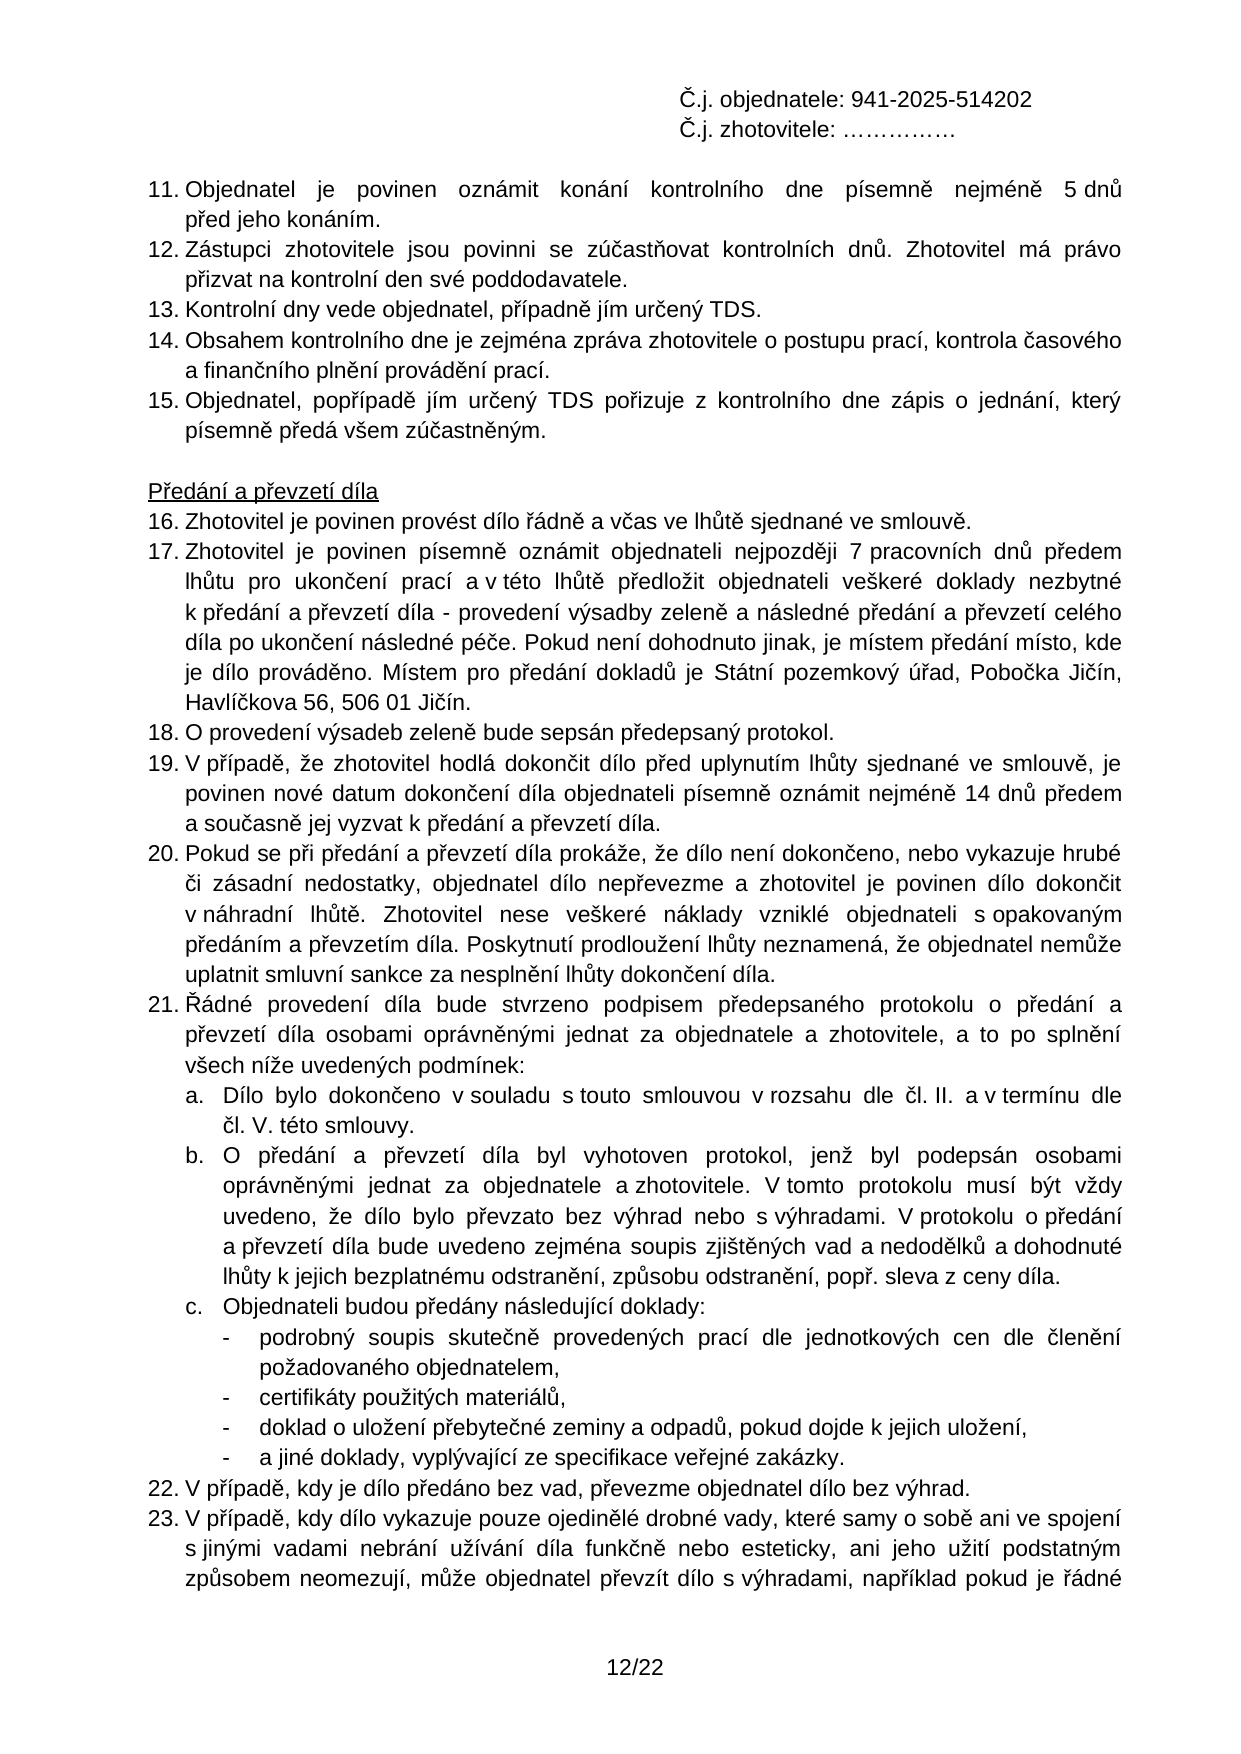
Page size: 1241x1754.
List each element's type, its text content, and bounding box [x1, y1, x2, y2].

list Objednatel, popřípadě jím určený TDS pořizuje z kontrolního dne zápis o jednání, který písemně předá všem zúčastněným. [148, 387, 1122, 444]
list Objednateli budou předány následující doklady: [185, 1293, 1122, 1320]
list O provedení výsadeb zeleně bude sepsán předepsaný protokol. [148, 719, 1122, 746]
list Zhotovitel je povinen provést dílo řádně a včas ve lhůtě sjednané ve smlouvě. [148, 508, 1122, 534]
list a jiné doklady, vyplývající ze specifikace veřejné zakázky. [222, 1444, 1122, 1471]
list Obsahem kontrolního dne je zejména zpráva zhotovitele o postupu prací, kontrola časového a finančního plnění provádění prací. [148, 327, 1122, 383]
list Dílo bylo dokončeno v souladu s touto smlouvou v rozsahu dle čl. II. a v termínu dle čl. V. této smlouvy. [185, 1082, 1122, 1138]
list Objednatel je povinen oznámit konání kontrolního dne písemně nejméně 5 dnů před jeho konáním. [148, 176, 1122, 232]
list Pokud se při předání a převzetí díla prokáže, že dílo není dokončeno, nebo vykazuje hrubé či zásadní nedostatky, objednatel dílo nepřevezme a zhotovitel je povinen dílo dokončit v náhradní lhůtě. Zhotovitel nese veškeré náklady vzniklé objednateli s opakovaným předáním a převzetím díla. Poskytnutí prodloužení lhůty neznamená, že objednatel nemůže uplatnit smluvní sankce za nesplnění lhůty dokončení díla. [148, 840, 1122, 987]
list O předání a převzetí díla byl vyhotoven protokol, jenž byl podepsán osobami oprávněnými jednat za objednatele a zhotovitele. V tomto protokolu musí být vždy uvedeno, že dílo bylo převzato bez výhrad nebo s výhradami. V protokolu o předání a převzetí díla bude uvedeno zejména soupis zjištěných vad a nedodělků a dohodnuté lhůty k jejich bezplatnému odstranění, způsobu odstranění, popř. sleva z ceny díla. [185, 1142, 1122, 1289]
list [148, 1505, 1122, 1592]
list Řádné provedení díla bude stvrzeno podpisem předepsaného protokolu o předání a převzetí díla osobami oprávněnými jednat za objednatele a zhotovitele, a to po splnění všech níže uvedených podmínek: [148, 991, 1122, 1078]
list podrobný soupis skutečně provedených prací dle jednotkových cen dle členění požadovaného objednatelem, [222, 1323, 1122, 1380]
list Zástupci zhotovitele jsou povinni se zúčastňovat kontrolních dnů. Zhotovitel má právo přizvat na kontrolní den své poddodavatele. [148, 236, 1122, 293]
text Předání a převzetí díla [148, 478, 1122, 504]
list certifikáty použitých materiálů, [222, 1384, 1122, 1410]
list V případě, kdy je dílo předáno bez vad, převezme objednatel dílo bez výhrad. [148, 1474, 1122, 1501]
list doklad o uložení přebytečné zeminy a odpadů, pokud dojde k jejich uložení, [222, 1414, 1122, 1441]
list V případě, že zhotovitel hodlá dokončit dílo před uplynutím lhůty sjednané ve smlouvě, je povinen nové datum dokončení díla objednateli písemně oznámit nejméně 14 dnů předem a současně jej vyzvat k předání a převzetí díla. [148, 749, 1122, 836]
list Zhotovitel je povinen písemně oznámit objednateli nejpozději 7 pracovních dnů předem lhůtu pro ukončení prací a v této lhůtě předložit objednateli veškeré doklady nezbytné k předání a převzetí díla - provedení výsadby zeleně a následné předání a převzetí celého díla po ukončení následné péče. Pokud není dohodnuto jinak, je místem předání místo, kde je dílo prováděno. Místem pro předání dokladů je Státní pozemkový úřad, Pobočka Jičín, Havlíčkova 56, 506 01 Jičín. [148, 538, 1122, 716]
list Kontrolní dny vede objednatel, případně jím určený TDS. [148, 296, 1122, 323]
